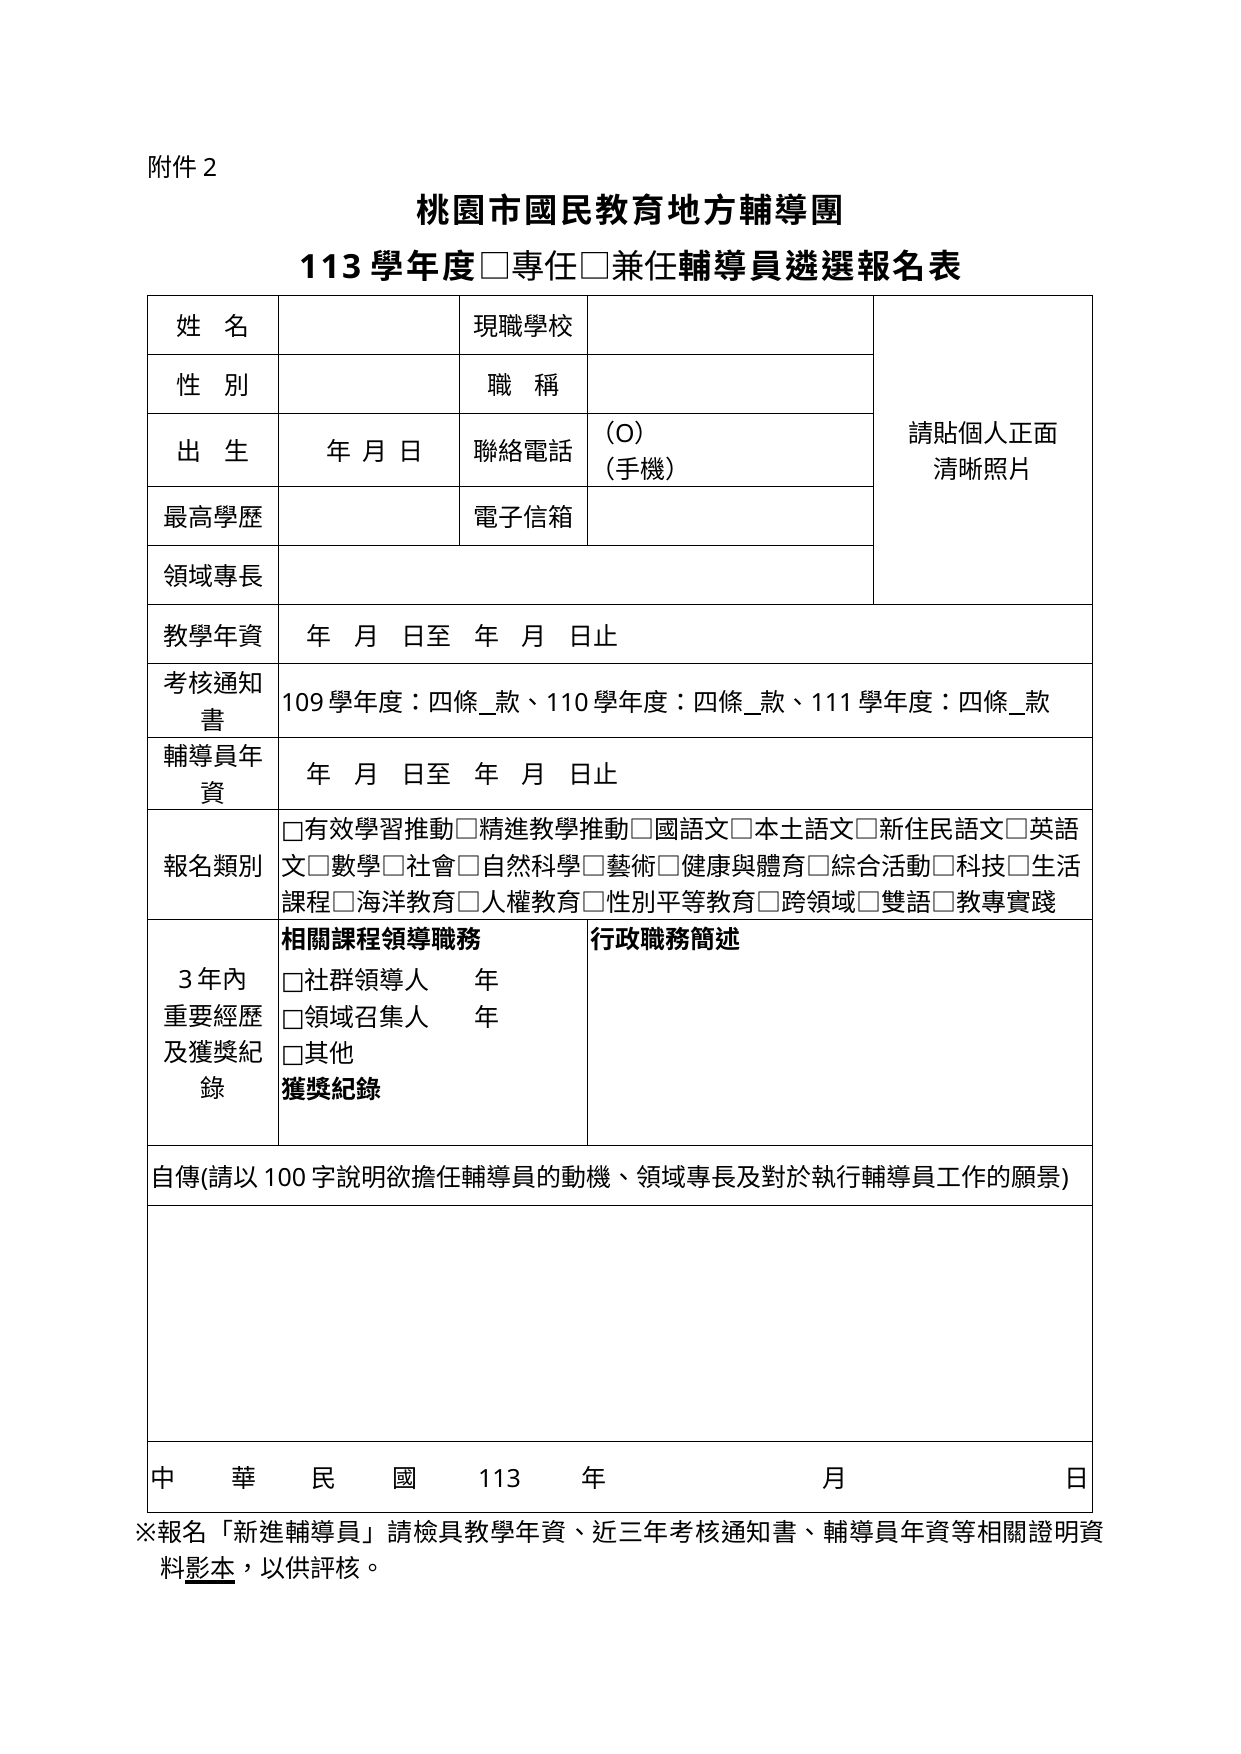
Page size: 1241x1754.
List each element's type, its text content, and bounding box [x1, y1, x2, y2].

table_cell 輔導員年資 [148, 738, 278, 809]
table_cell 年 月 日 [279, 414, 459, 486]
table_cell [279, 487, 459, 545]
table_cell 年 月 日至 年 月 日止 [279, 605, 1092, 663]
table_cell 電子信箱 [460, 487, 587, 545]
table_cell 出 生 [148, 414, 278, 486]
table_cell 聯絡電話 [460, 414, 587, 486]
table_cell 行政職務簡述 [588, 920, 1092, 1145]
table_cell 相關課程領導職務 □社群領導人 年 □領域召集人 年 □其他 獲獎紀錄 [279, 920, 587, 1145]
table_header 請貼個人正面 清晰照片 [874, 296, 1092, 604]
table_cell [148, 1206, 1092, 1441]
table_header 現職學校 [460, 296, 587, 354]
text ※報名「新進輔導員」請檢具教學年資、近三年考核通知書、輔導員年資等相關證明資料影本，以供評核。 [135, 1513, 1105, 1585]
table_cell 109學年度：四條 款、110學年度：四條 款、111學年度：四條 款 [279, 664, 1092, 736]
table_cell 性 別 [148, 355, 278, 413]
table_cell 領域專長 [148, 546, 278, 604]
table_cell 中華民國113年 月 日 [148, 1442, 1092, 1512]
table_cell （O） （手機） [588, 414, 873, 486]
table_cell [588, 487, 873, 545]
table_cell 報名類別 [148, 810, 278, 919]
table_cell 職 稱 [460, 355, 587, 413]
table_cell [279, 355, 459, 413]
table_cell 年 月 日至 年 月 日止 [279, 738, 1092, 809]
table_header [279, 296, 459, 354]
table_cell 教學年資 [148, 605, 278, 663]
table_cell 自傳(請以100字說明欲擔任輔導員的動機、領域專長及對於執行輔導員工作的願景) [148, 1146, 1092, 1205]
table_cell [279, 546, 873, 604]
table_header 姓 名 [148, 296, 278, 354]
text 113學年度□專任□兼任輔導員遴選報名表 [148, 239, 1092, 288]
table_cell 考核通知書 [148, 664, 278, 736]
table_cell □有效學習推動□精進教學推動□國語文□本土語文□新住民語文□英語文□數學□社會□自然科學□藝術□健康與體育□綜合活動□科技□生活課程□海洋教育□人權教育□性別平等教育□跨領域□雙語□教專實踐 [279, 810, 1092, 919]
text 附件2 [148, 148, 1092, 184]
table_header [588, 296, 873, 354]
table_cell [588, 355, 873, 413]
table_cell 最高學歷 [148, 487, 278, 545]
text 桃園市國民教育地方輔導團 [148, 184, 1092, 232]
table_cell 3年內 重要經歷 及獲獎紀錄 [148, 920, 278, 1145]
